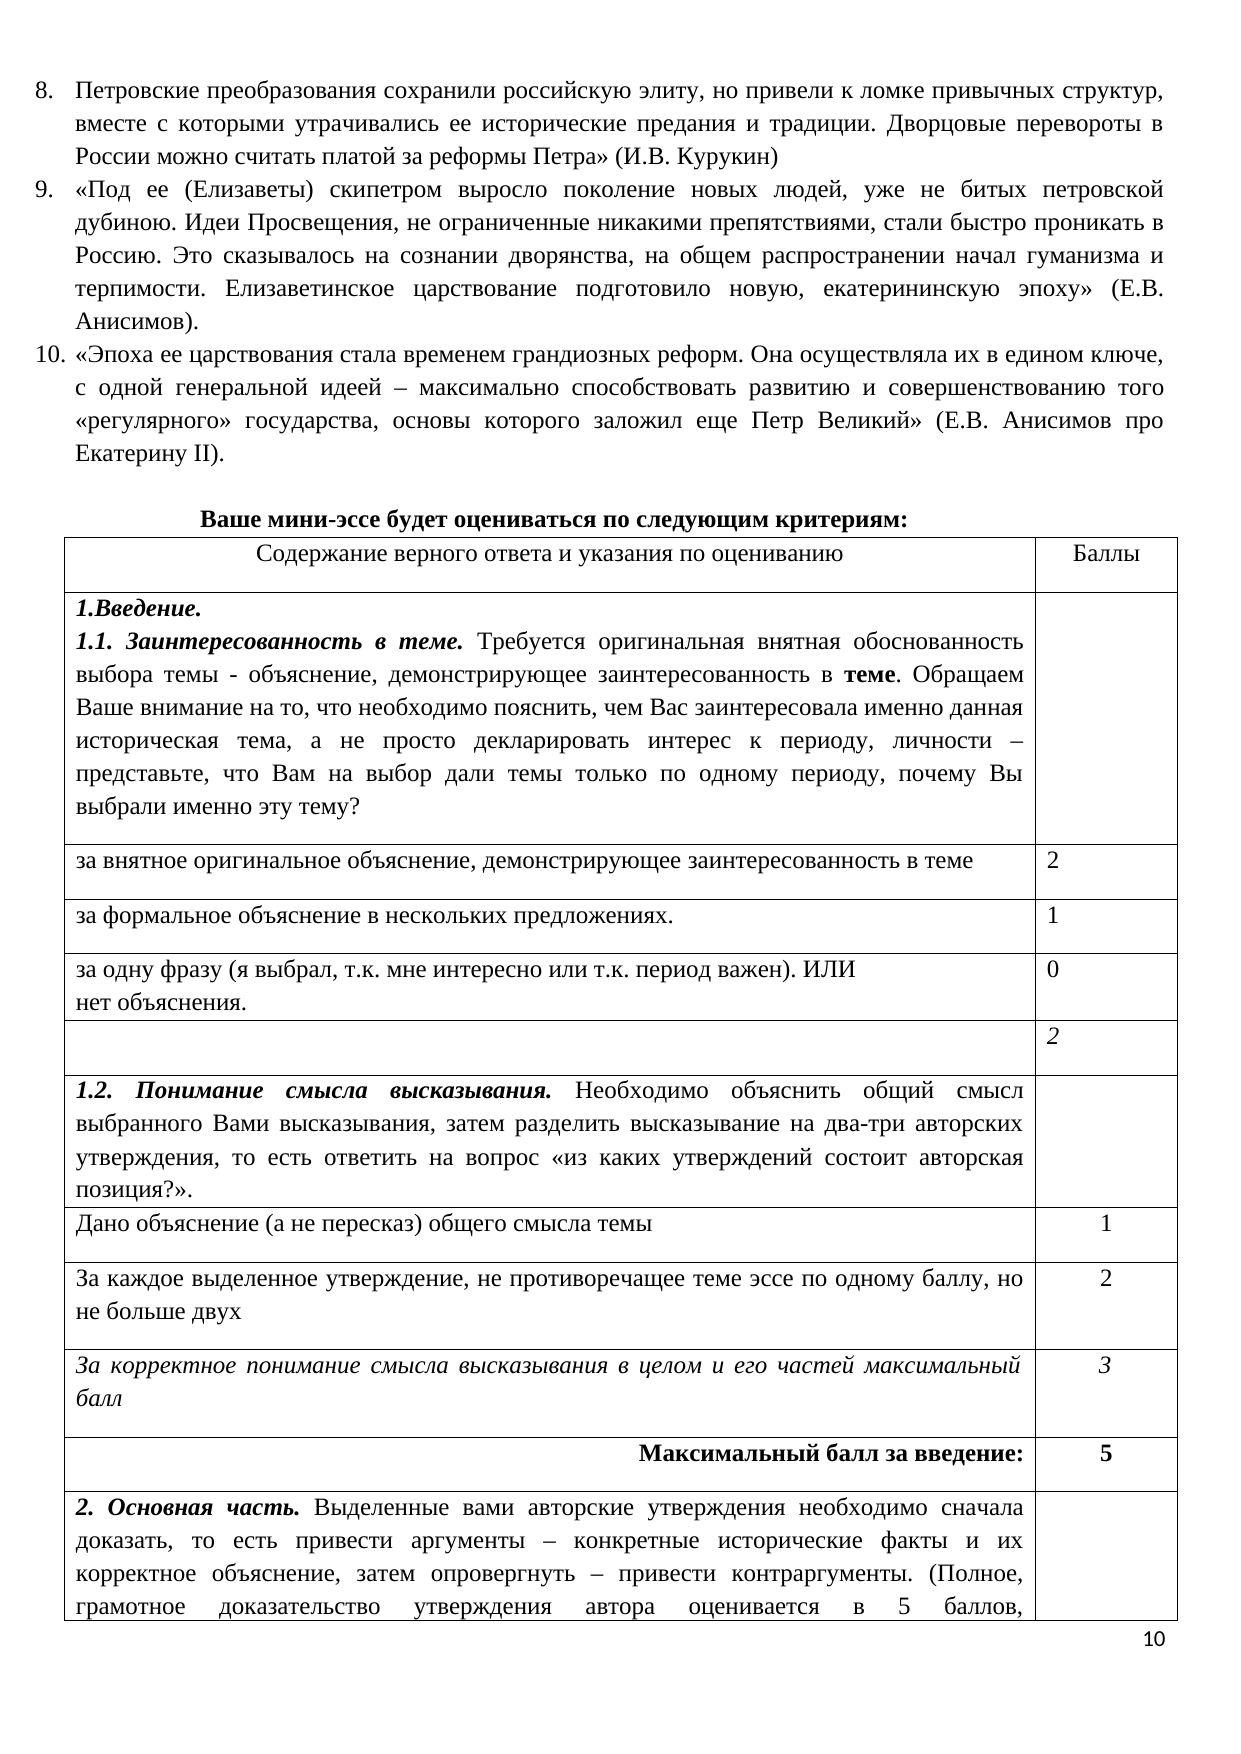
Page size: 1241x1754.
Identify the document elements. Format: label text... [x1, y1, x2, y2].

table_header Баллы [1036, 538, 1177, 592]
table_cell 1 [1036, 900, 1177, 953]
table_cell За корректное понимание смысла высказывания в целом и его частей максимальный балл [65, 1350, 1035, 1437]
table_cell [1036, 1492, 1177, 1620]
list Петровские преобразования сохранили российскую элиту, но привели к ломке привычных структур, вместе с которыми утрачивались ее исторические предания и традиции. Дворцовые перевороты в России можно считать платой за реформы Петра» (И.В. Курукин) [35, 75, 1165, 170]
table_cell 3 [1036, 1350, 1177, 1437]
table_cell 1 [1036, 1208, 1177, 1262]
text Ваше мини-эссе будет оцениваться по следующим критериям: [200, 504, 1165, 533]
table_cell Дано объяснение (а не пересказ) общего смысла темы [65, 1208, 1035, 1262]
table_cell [65, 1492, 1035, 1620]
table_cell 5 [1036, 1438, 1177, 1491]
table_cell [1036, 1076, 1177, 1207]
table_cell 2 [1036, 1263, 1177, 1349]
table_cell Максимальный балл за введение: [65, 1438, 1035, 1491]
table_cell за одну фразу (я выбрал, т.к. мне интересно или т.к. период важен). ИЛИ нет объяснения. [65, 954, 1035, 1020]
table_cell 2 [1036, 845, 1177, 899]
table_cell за формальное объяснение в нескольких предложениях. [65, 900, 1035, 953]
table_cell за внятное оригинальное объяснение, демонстрирующее заинтересованность в теме [65, 845, 1035, 899]
list «Эпоха ее царствования стала временем грандиозных реформ. Она осуществляла их в едином ключе, с одной генеральной идеей – максимально способствовать развитию и совершенствованию того «регулярного» государства, основы которого заложил еще Петр Великий» (Е.В. Анисимов про Екатерину II). [35, 339, 1165, 467]
table_cell 2 [1036, 1021, 1177, 1074]
table_cell [65, 1021, 1035, 1074]
table_cell 1.Введение. 1.1. Заинтересованность в теме. Требуется оригинальная внятная обоснованность выбора темы - объяснение, демонстрирующее заинтересованность в теме. Обращаем Ваше внимание на то, что необходимо пояснить, чем Вас заинтересовала именно данная историческая тема, а не просто декларировать интерес к периоду, личности – представьте, что Вам на выбор дали темы только по одному периоду, почему Вы выбрали именно эту тему? [65, 593, 1035, 844]
table_cell 1.2. Понимание смысла высказывания. Необходимо объяснить общий смысл выбранного Вами высказывания, затем разделить высказывание на два-три авторских утверждения, то есть ответить на вопрос «из каких утверждений состоит авторская позиция?». [65, 1076, 1035, 1207]
table_cell 0 [1036, 954, 1177, 1020]
list «Под ее (Елизаветы) скипетром выросло поколение новых людей, уже не битых петровской дубиною. Идеи Просвещения, не ограниченные никакими препятствиями, стали быстро проникать в Россию. Это сказывалось на сознании дворянства, на общем распространении начал гуманизма и терпимости. Елизаветинское царствование подготовило новую, екатерининскую эпоху» (Е.В. Анисимов). [35, 174, 1165, 335]
table_header Содержание верного ответа и указания по оцениванию [65, 538, 1035, 592]
table_cell За каждое выделенное утверждение, не противоречащее теме эссе по одному баллу, но не больше двух [65, 1263, 1035, 1349]
table_cell [1036, 593, 1177, 844]
